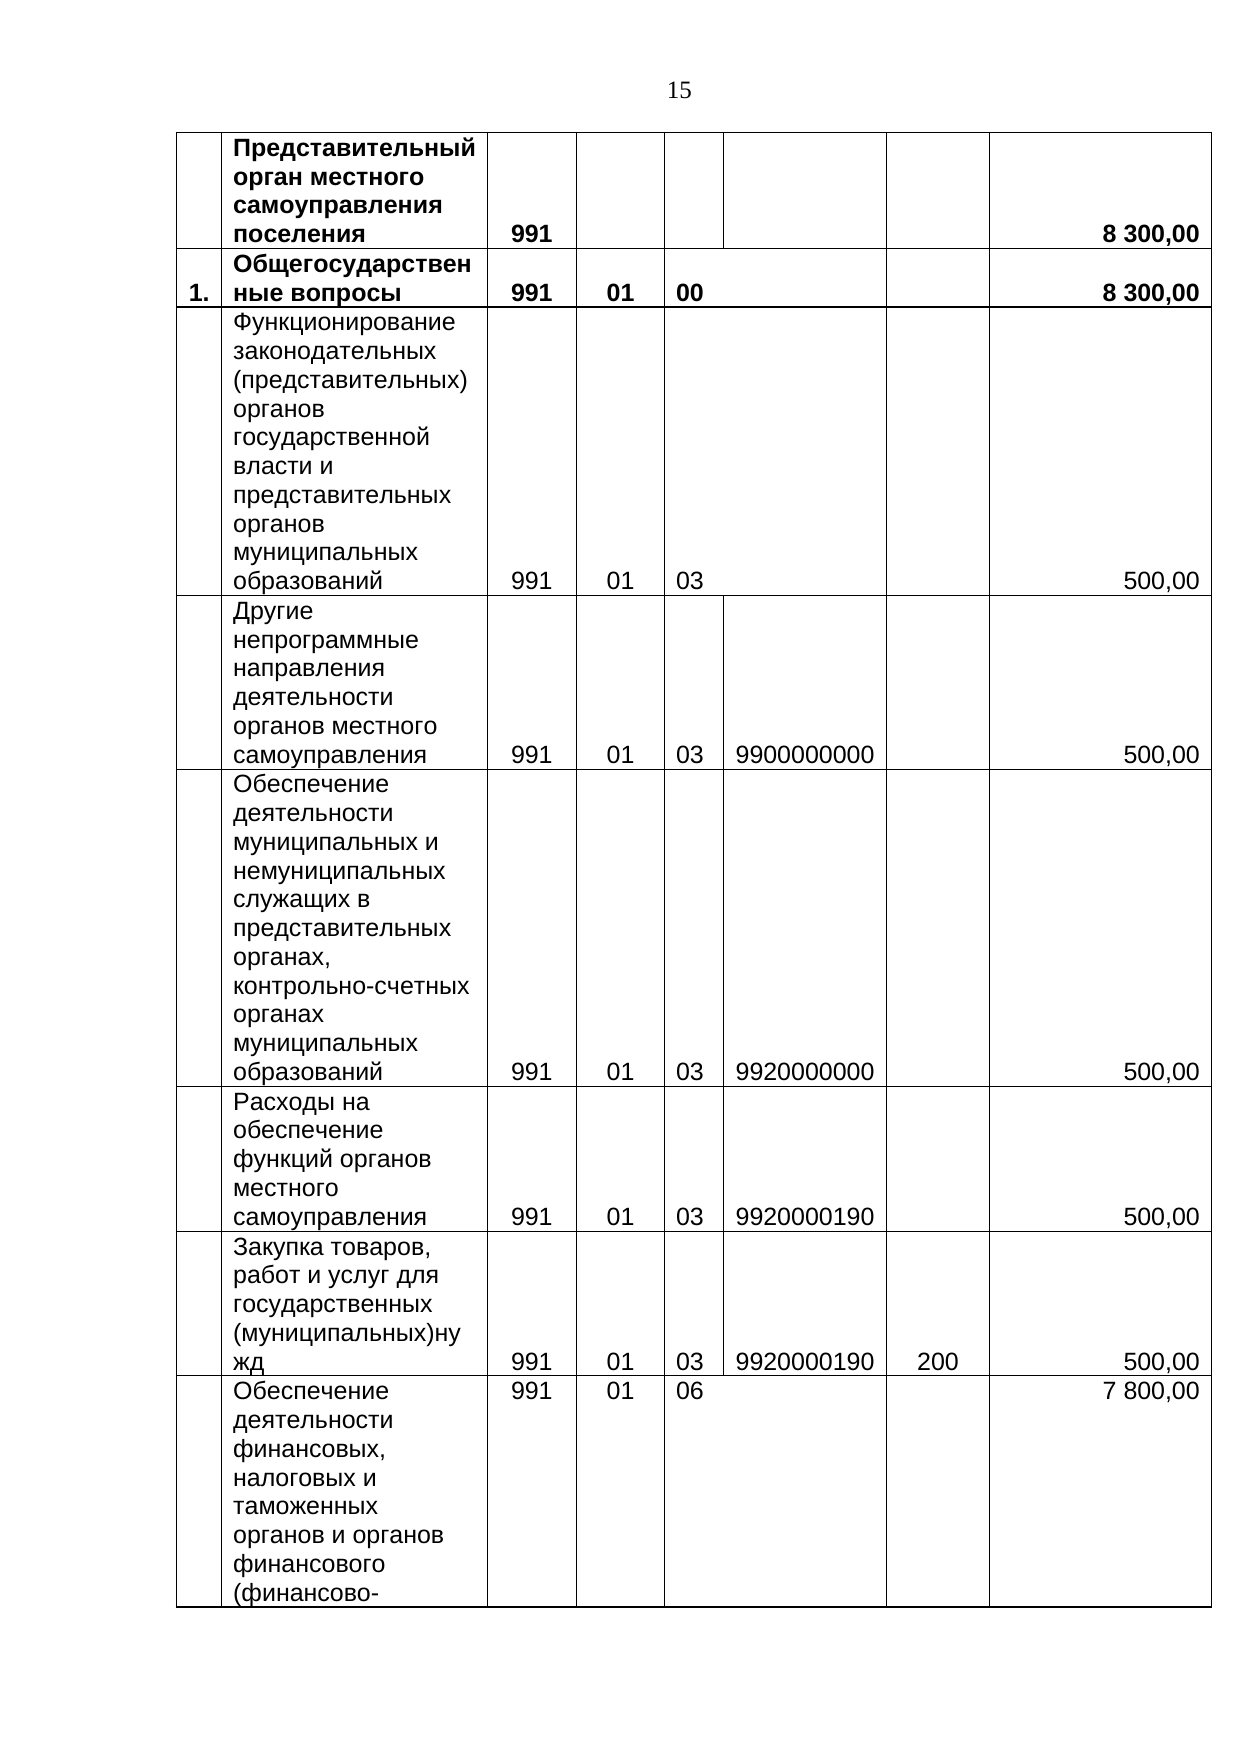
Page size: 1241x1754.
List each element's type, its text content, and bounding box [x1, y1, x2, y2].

table_cell [177, 1087, 221, 1231]
table_cell [887, 1087, 989, 1231]
table_cell 9920000000 [724, 770, 886, 1086]
table_cell 500,00 [990, 308, 1211, 595]
table_cell [724, 133, 886, 248]
table_cell [887, 1376, 989, 1606]
table_cell 500,00 [990, 596, 1211, 768]
table_cell 991 [488, 1087, 576, 1231]
table_cell 03 [665, 770, 723, 1086]
table_cell 991 [488, 1376, 576, 1606]
table_cell Обеспечение деятельности муниципальных и немуниципальных служащих в представительных органах, контрольно-счетных органах муниципальных образований [222, 770, 487, 1086]
table_cell 991 [488, 249, 576, 306]
table_cell [177, 770, 221, 1086]
table_cell Функционирование законодательных (представительных) органов государственной власти и представительных органов муниципальных образований [222, 308, 487, 595]
table_cell [177, 1376, 221, 1606]
table_cell [177, 1232, 221, 1375]
table_cell [177, 308, 221, 595]
table_cell 8 300,00 [990, 133, 1211, 248]
table_cell [887, 770, 989, 1086]
table_cell 03 [665, 1232, 723, 1375]
table_cell 01 [577, 596, 664, 768]
table_cell 991 [488, 308, 576, 595]
table_cell [887, 596, 989, 768]
table_cell [177, 133, 221, 248]
table_cell 7 800,00 [990, 1376, 1211, 1606]
table_cell [887, 133, 989, 248]
table_cell 9920000190 [724, 1087, 886, 1231]
table_cell Другие непрограммные направления деятельности органов местного самоуправления [222, 596, 487, 768]
table_cell [577, 133, 664, 248]
table_cell 01 [577, 770, 664, 1086]
table_cell [887, 249, 989, 306]
table_cell 500,00 [990, 770, 1211, 1086]
table_cell Расходы на обеспечение функций органов местного самоуправления [222, 1087, 487, 1231]
table_cell 8 300,00 [990, 249, 1211, 306]
table_cell 03 [665, 308, 886, 595]
table_cell 500,00 [990, 1087, 1211, 1231]
table_cell Представительный орган местного самоуправления поселения [222, 133, 487, 248]
table_cell 01 [577, 1087, 664, 1231]
table_cell 1. [177, 249, 221, 306]
table_cell 00 [665, 249, 886, 306]
table_cell Закупка товаров, работ и услуг для государственных (муниципальных)нужд [222, 1232, 487, 1375]
table_cell 01 [577, 249, 664, 306]
table_cell 991 [488, 1232, 576, 1375]
table_cell 500,00 [990, 1232, 1211, 1375]
table_cell [177, 596, 221, 768]
table_cell 01 [577, 1376, 664, 1606]
table_cell 03 [665, 596, 723, 768]
table_cell [665, 133, 723, 248]
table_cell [222, 1376, 487, 1606]
table_cell Общегосударственные вопросы [222, 249, 487, 306]
table_cell 06 [665, 1376, 886, 1606]
table_cell 991 [488, 596, 576, 768]
table_cell 9920000190 [724, 1232, 886, 1375]
table_cell 03 [665, 1087, 723, 1231]
table_cell 200 [887, 1232, 989, 1375]
table_cell 991 [488, 133, 576, 248]
table_cell 991 [488, 770, 576, 1086]
table_cell [887, 308, 989, 595]
table_cell 01 [577, 1232, 664, 1375]
table_cell 9900000000 [724, 596, 886, 768]
table_cell 01 [577, 308, 664, 595]
